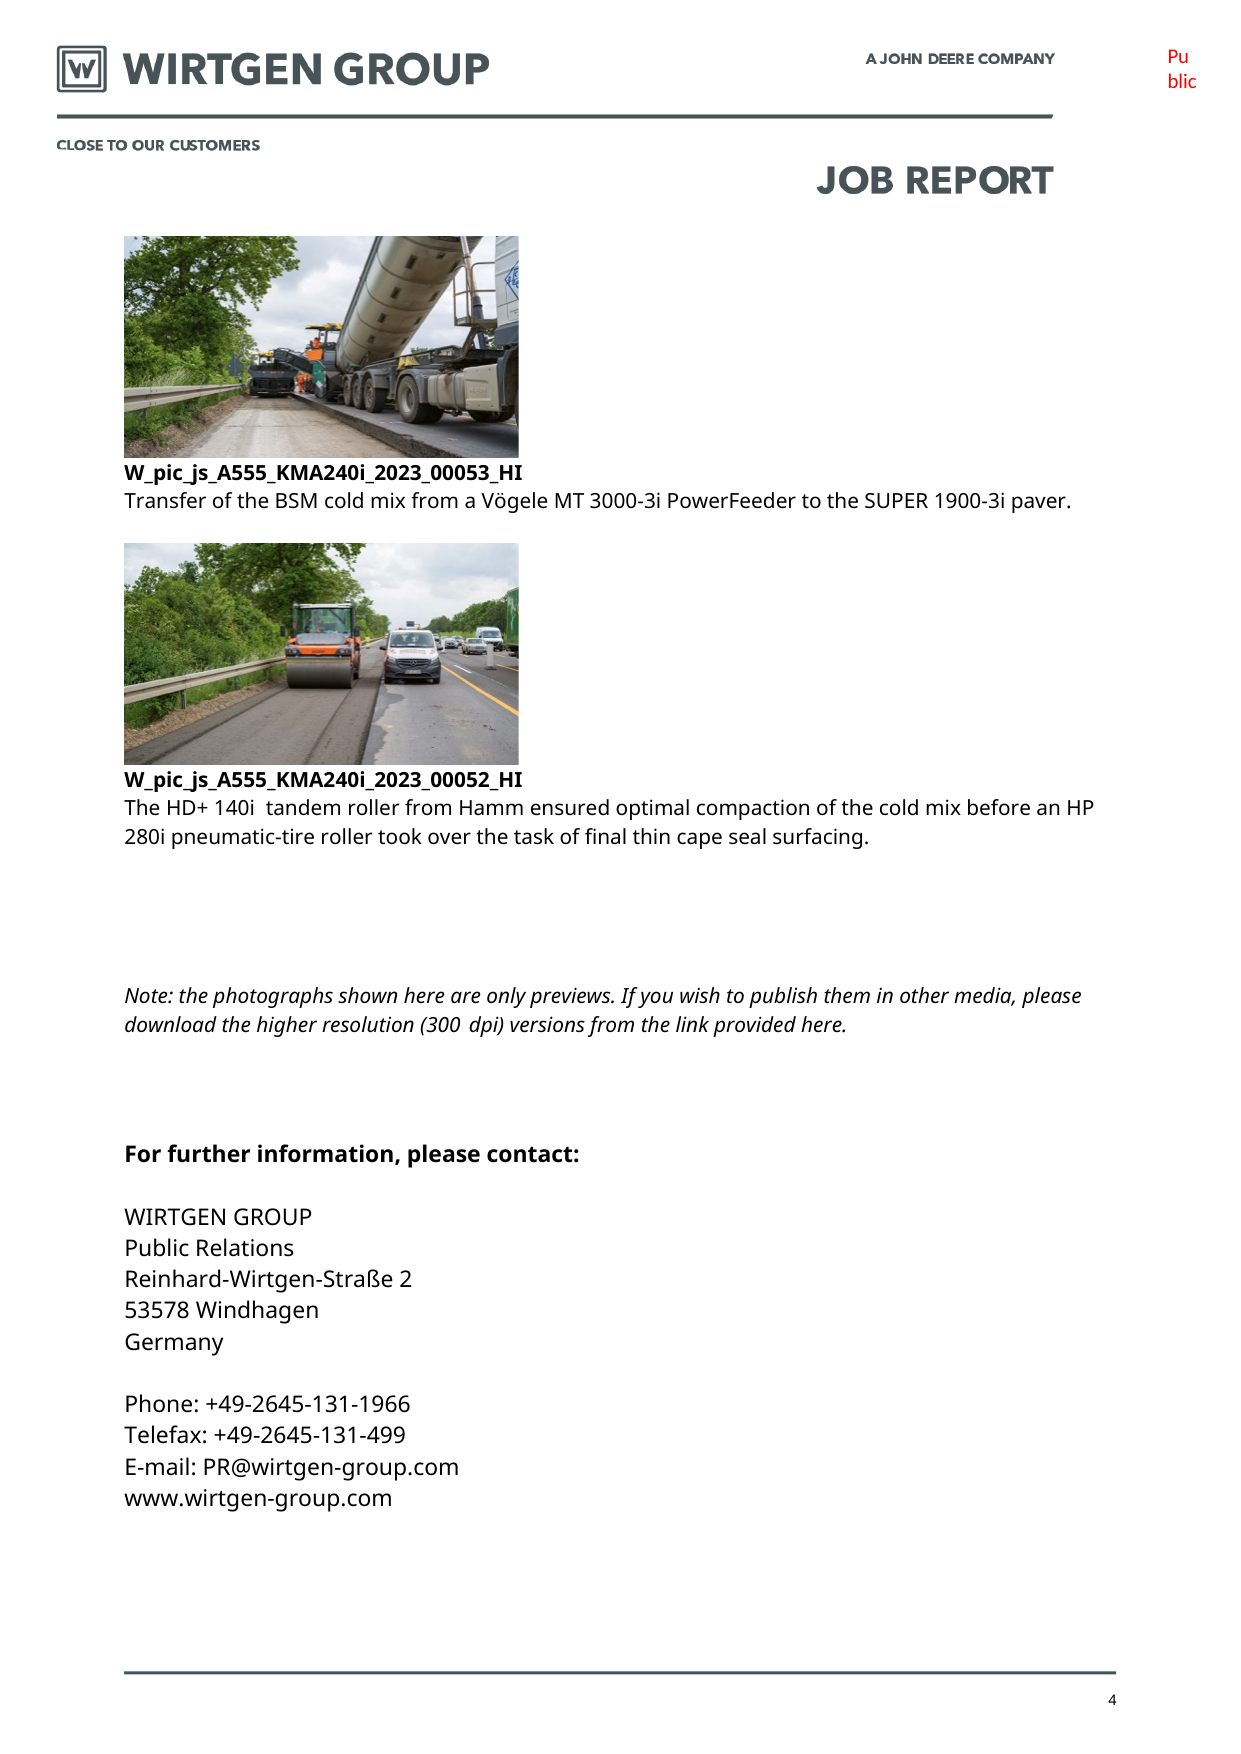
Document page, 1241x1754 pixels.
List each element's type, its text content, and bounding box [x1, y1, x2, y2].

text Telefax: +49-2645-131-499 [124, 1419, 1116, 1451]
text www.wirtgen-group.com [124, 1482, 1116, 1513]
text 53578 Windhagen [124, 1294, 1116, 1326]
picture [53, 45, 1062, 196]
text For further information, please contact: [124, 1138, 1116, 1169]
text WIRTGEN GROUP [124, 1201, 1116, 1232]
text Phone: +49-2645-131-1966 [124, 1388, 1116, 1419]
text Germany [124, 1326, 1116, 1357]
picture [124, 236, 519, 458]
text Public Relations [124, 1232, 1116, 1263]
text E-mail: PR@wirtgen-group.com [124, 1451, 1116, 1482]
picture [124, 543, 519, 765]
text Note: the photographs shown here are only previews. If you wish to publish them in other media, please download the higher resolution (300 dpi) versions from the link provided here. [124, 981, 1116, 1038]
text Reinhard-Wirtgen-Straße 2 [124, 1263, 1116, 1294]
